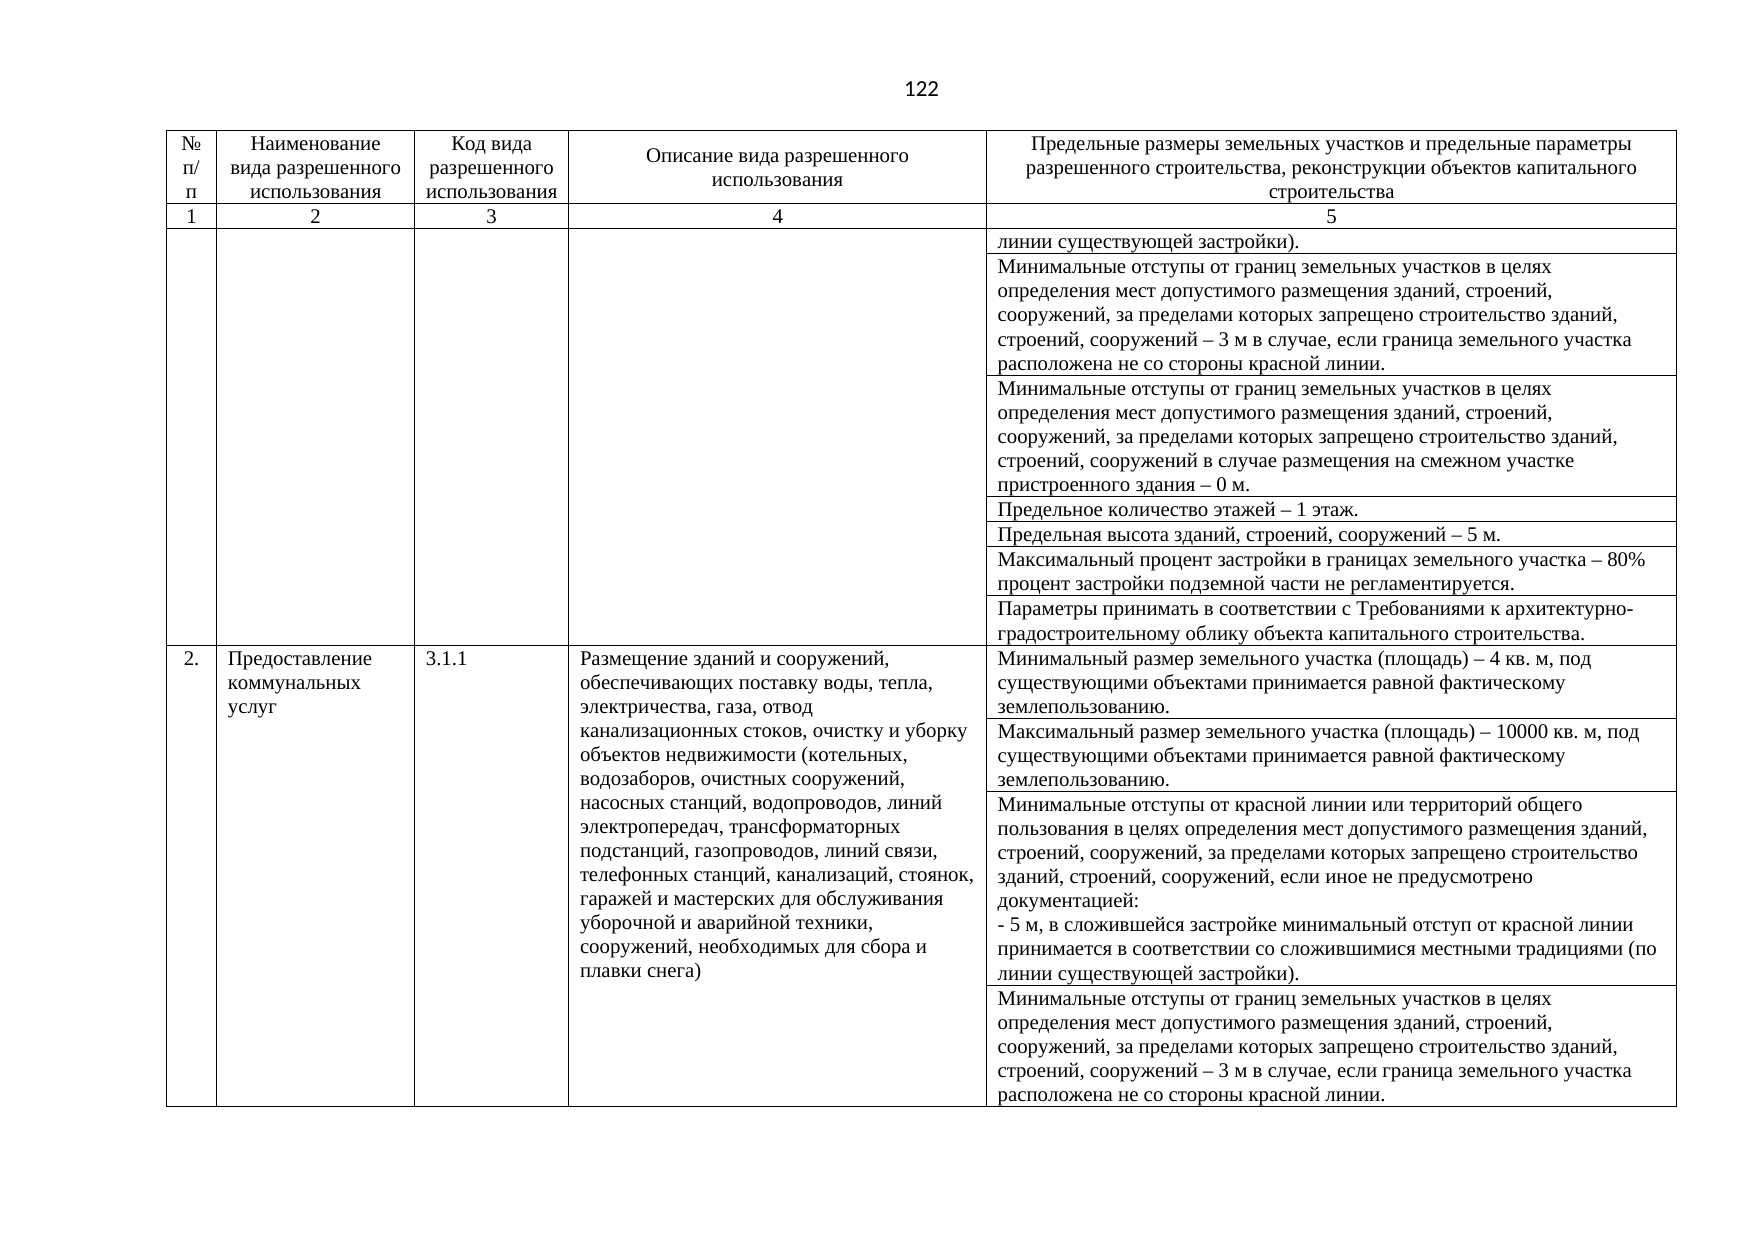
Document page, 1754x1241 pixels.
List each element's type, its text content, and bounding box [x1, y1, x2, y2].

table_cell Предоставление коммунальных услуг [217, 646, 414, 1106]
table_cell 5 [987, 204, 1676, 228]
table_cell Минимальные отступы от границ земельных участков в целях определения мест допустимого размещения зданий, строений, сооружений, за пределами которых запрещено строительство зданий, строений, сооружений – 3 м в случае, если граница земельного участка расположена не со стороны красной линии. [987, 254, 1676, 374]
table_cell 1 [167, 204, 216, 228]
table_cell 3 [415, 204, 568, 228]
table_cell Размещение зданий и сооружений, обеспечивающих поставку воды, тепла, электричества, газа, отвод канализационных стоков, очистку и уборку объектов недвижимости (котельных, водозаборов, очистных сооружений, насосных станций, водопроводов, линий электропередач, трансформаторных подстанций, газопроводов, линий связи, телефонных станций, канализаций, стоянок, гаражей и мастерских для обслуживания уборочной и аварийной техники, сооружений, необходимых для сбора и плавки снега) [569, 646, 986, 1106]
table_header Код вида разрешенного использования [415, 131, 568, 203]
table_cell 3.1.1 [415, 646, 568, 1106]
table_cell Минимальный размер земельного участка (площадь) – 4 кв. м, под существующими объектами принимается равной фактическому землепользованию. [987, 646, 1676, 718]
table_cell Параметры принимать в соответствии с Требованиями к архитектурно-градостроительному облику объекта капитального строительства. [987, 596, 1676, 644]
table_cell 2. [167, 646, 216, 1106]
table_cell 2 [217, 204, 414, 228]
table_cell Минимальные отступы от границ земельных участков в целях определения мест допустимого размещения зданий, строений, сооружений, за пределами которых запрещено строительство зданий, строений, сооружений – 3 м в случае, если граница земельного участка расположена не со стороны красной линии. [987, 986, 1676, 1106]
table_cell Предельная высота зданий, строений, сооружений – 5 м. [987, 522, 1676, 546]
table_cell Предельное количество этажей – 1 этаж. [987, 497, 1676, 521]
table_header Предельные размеры земельных участков и предельные параметры разрешенного строительства, реконструкции объектов капитального строительства [987, 131, 1676, 203]
table_cell Минимальные отступы от границ земельных участков в целях определения мест допустимого размещения зданий, строений, сооружений, за пределами которых запрещено строительство зданий, строений, сооружений в случае размещения на смежном участке пристроенного здания – 0 м. [987, 376, 1676, 496]
table_header № п/п [167, 131, 216, 203]
table_header Наименование вида разрешенного использования [217, 131, 414, 203]
table_cell Максимальный процент застройки в границах земельного участка – 80% процент застройки подземной части не регламентируется. [987, 547, 1676, 595]
table_cell 4 [569, 204, 986, 228]
table_header Описание вида разрешенного использования [569, 131, 986, 203]
table_cell Максимальный размер земельного участка (площадь) – 10000 кв. м, под существующими объектами принимается равной фактическому землепользованию. [987, 719, 1676, 791]
